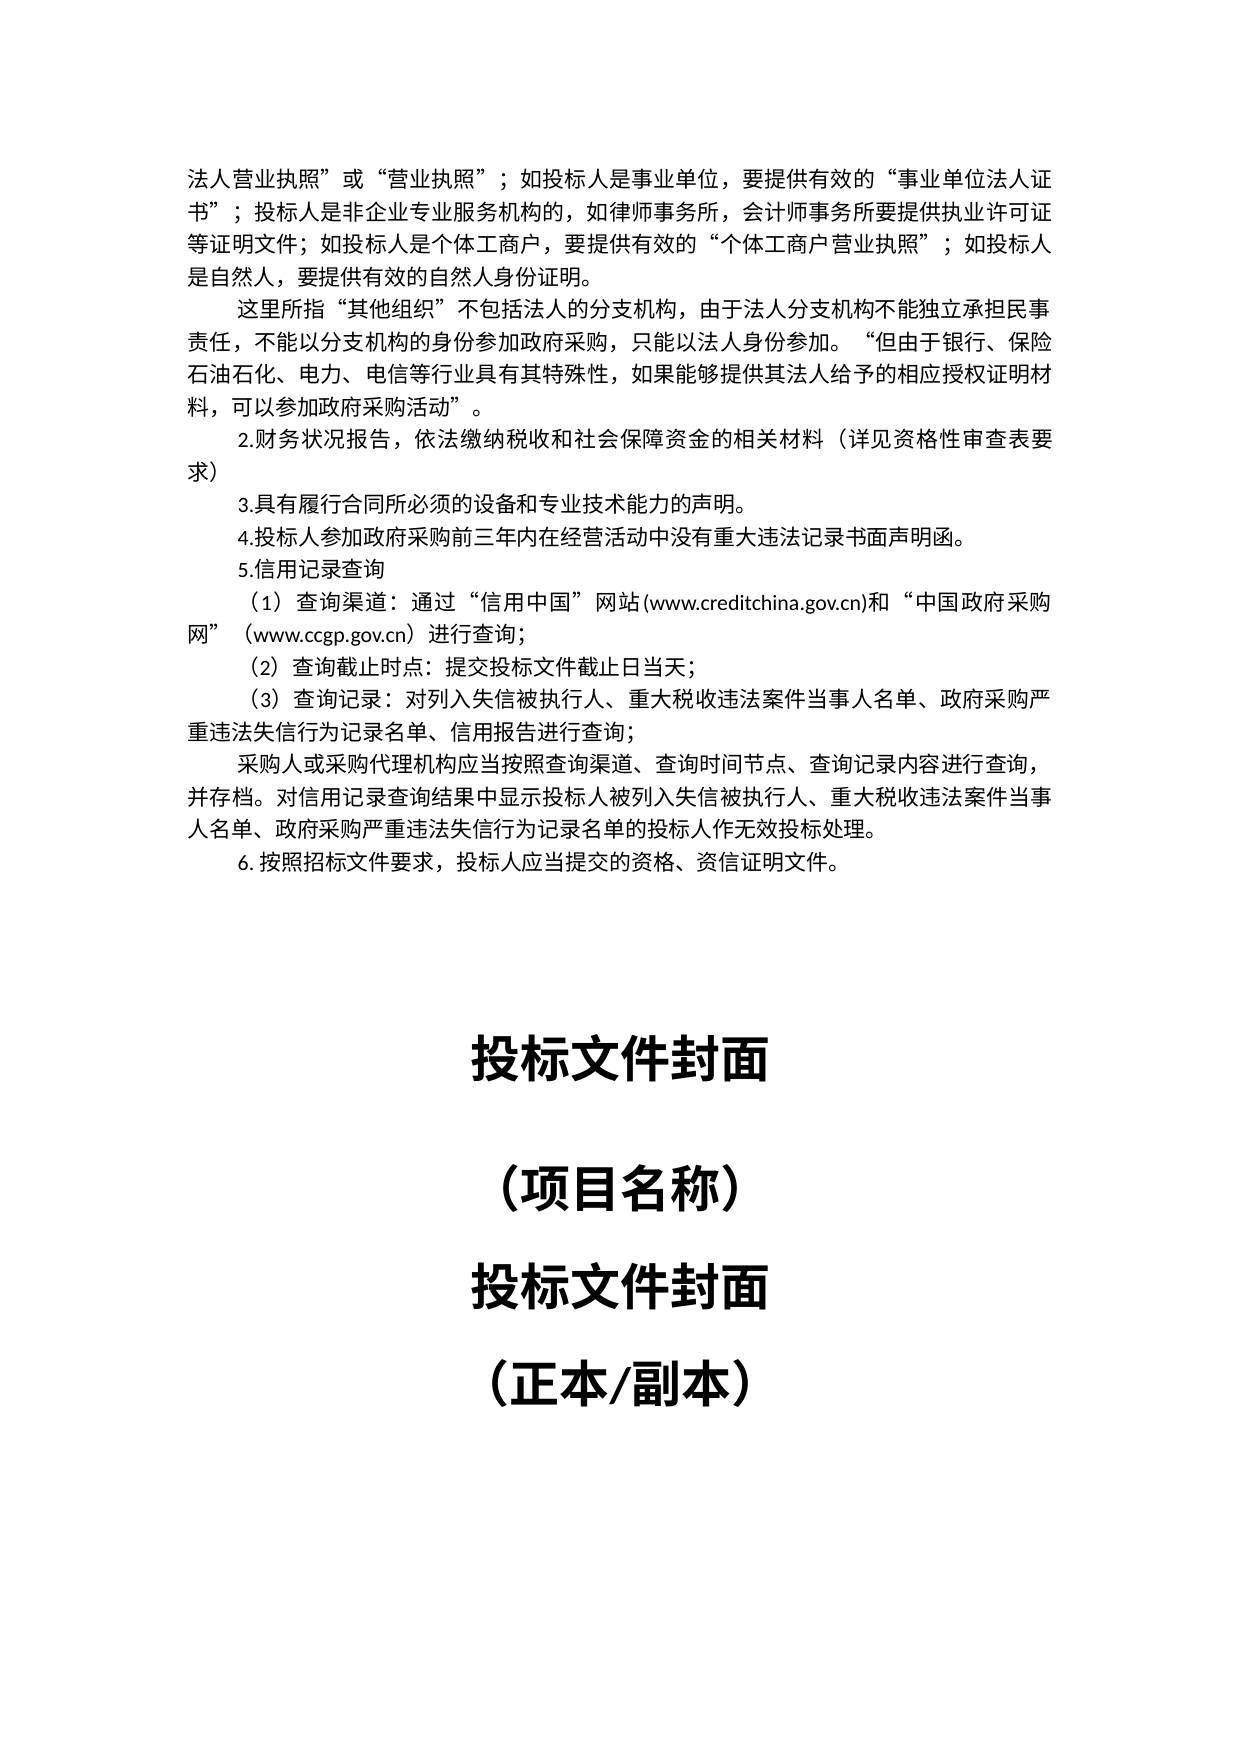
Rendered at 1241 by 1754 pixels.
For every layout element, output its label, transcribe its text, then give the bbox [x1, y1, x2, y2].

text （2）查询截止时点：提交投标文件截止日当天； [187, 649, 1053, 682]
text 5.信用记录查询 [187, 552, 1053, 584]
text （项目名称） [187, 1137, 1053, 1234]
text 投标文件封面 [187, 1234, 1053, 1332]
text 采购人或采购代理机构应当按照查询渠道、查询时间节点、查询记录内容进行查询，并存档。对信用记录查询结果中显示投标人被列入失信被执行人、重大税收违法案件当事人名单、政府采购严重违法失信行为记录名单的投标人作无效投标处理。 [187, 747, 1053, 844]
text 3.具有履行合同所必须的设备和专业技术能力的声明。 [187, 487, 1053, 519]
text 4.投标人参加政府采购前三年内在经营活动中没有重大违法记录书面声明函。 [187, 519, 1053, 552]
text 投标文件封面 [187, 1007, 1053, 1104]
text （1）查询渠道：通过“信用中国”网站(www.creditchina.gov.cn)和“中国政府采购网”（www.ccgp.gov.cn）进行查询； [187, 584, 1053, 649]
text （正本/副本） [187, 1332, 1053, 1429]
text 这里所指“其他组织”不包括法人的分支机构，由于法人分支机构不能独立承担民事责任，不能以分支机构的身份参加政府采购，只能以法人身份参加。“但由于银行、保险、石油石化、电力、电信等行业具有其特殊性，如果能够提供其法人给予的相应授权证明材料，可以参加政府采购活动”。 [187, 292, 1053, 422]
text （3）查询记录：对列入失信被执行人、重大税收违法案件当事人名单、政府采购严重违法失信行为记录名单、信用报告进行查询； [187, 682, 1053, 747]
text 2.财务状况报告，依法缴纳税收和社会保障资金的相关材料（详见资格性审查表要求） [187, 422, 1053, 487]
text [187, 162, 1053, 292]
text 6. 按照招标文件要求，投标人应当提交的资格、资信证明文件。 [187, 844, 1053, 877]
